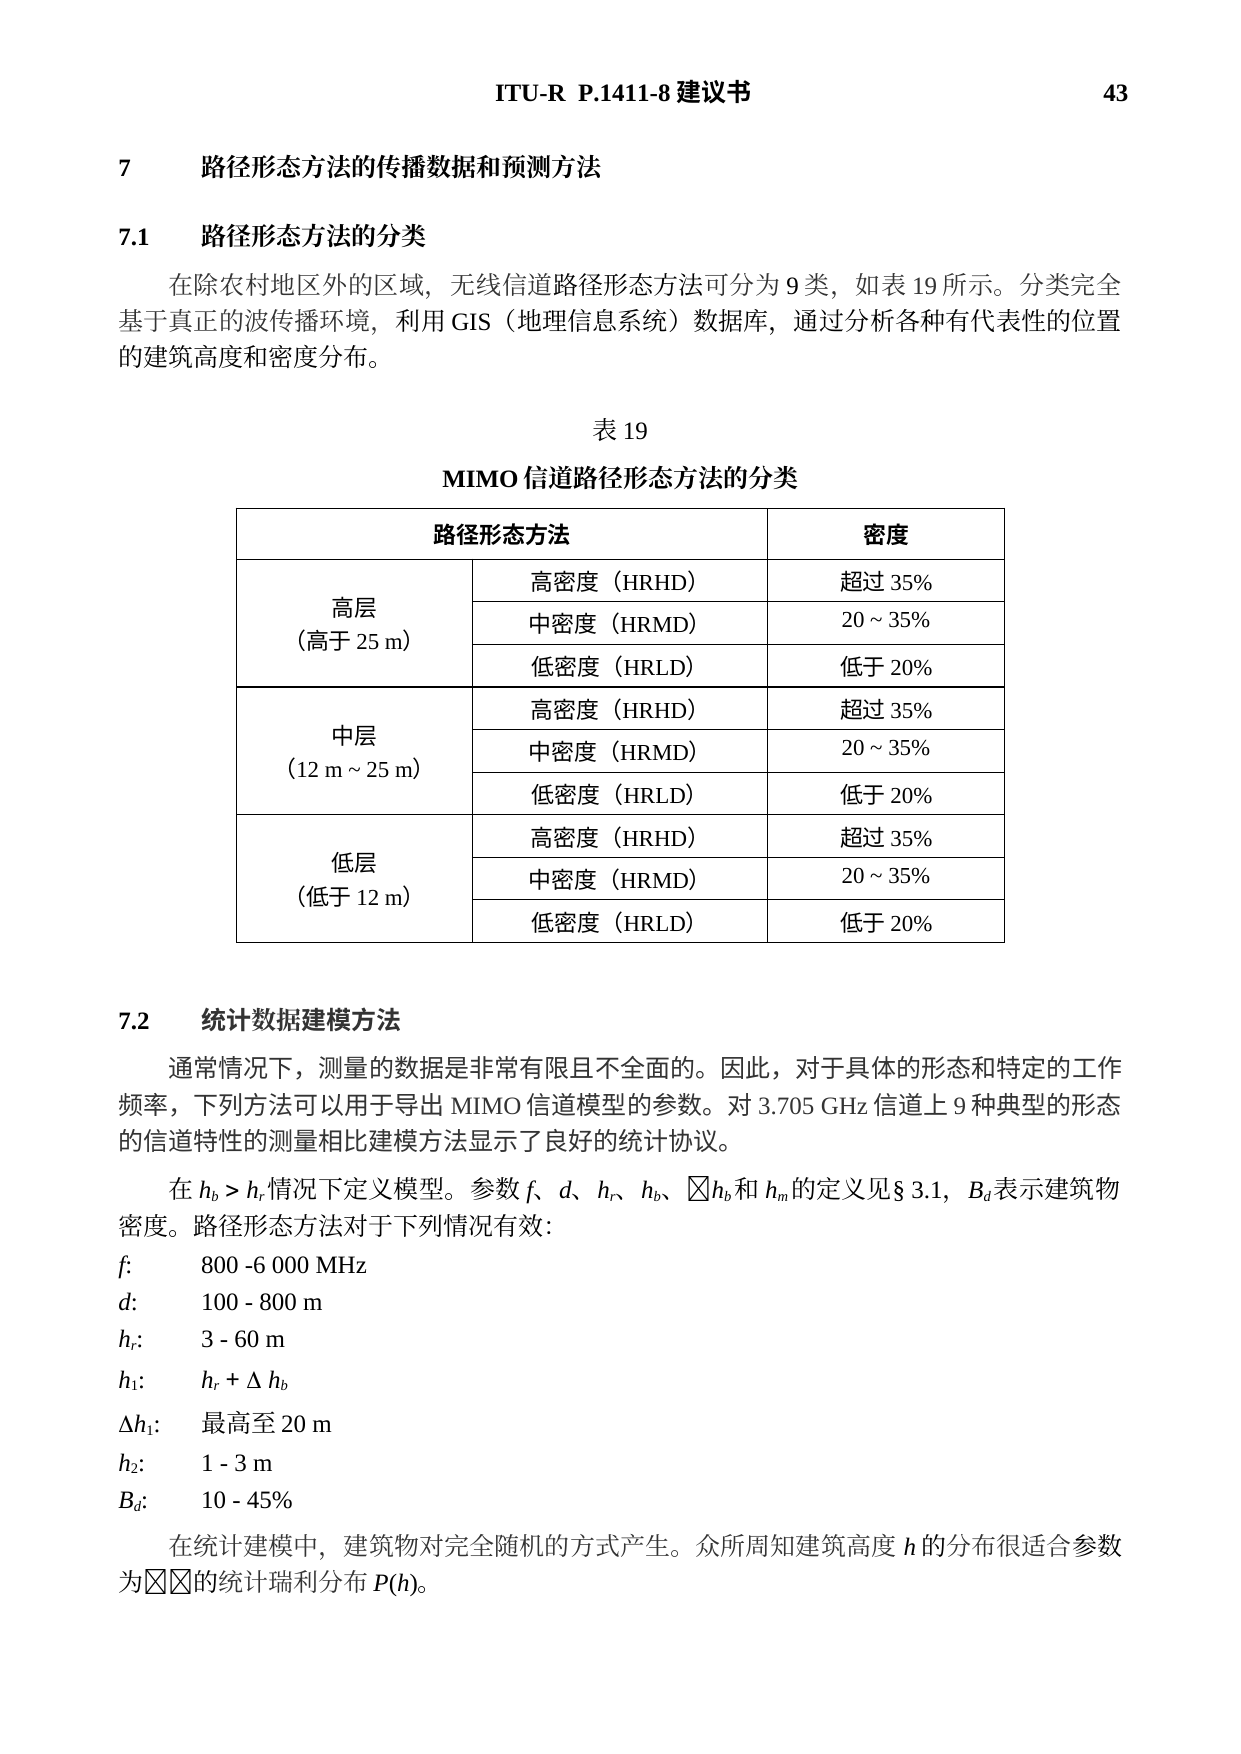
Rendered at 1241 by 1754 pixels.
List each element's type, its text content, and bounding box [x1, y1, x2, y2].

text d: 100 - 800 m [118, 1287, 1122, 1316]
subtitle 7 路径形态方法的传播数据和预测方法 [118, 148, 1122, 184]
table_cell 低密度（HRLD） [473, 900, 767, 942]
table_cell 超过35% [768, 560, 1004, 601]
table_cell 20 ~ 35% [768, 602, 1004, 644]
text 在除农村地区外的区域，无线信道路径形态方法可分为9类，如表19所示。分类完全基于真正的波传播环境，利用GIS（地理信息系统）数据库，通过分析各种有代表性的位置的建筑高度和密度分布。 [118, 265, 1122, 373]
text hr: 3 - 60 m [118, 1324, 1122, 1353]
table_cell 低密度（HRLD） [473, 773, 767, 814]
table_cell 中密度（HRMD） [473, 730, 767, 772]
text Bd: 10 - 45% [118, 1485, 1122, 1514]
table_cell 中密度（HRMD） [473, 858, 767, 899]
title MIMO信道路径形态方法的分类 [118, 459, 1122, 495]
table_cell 低于20% [768, 773, 1004, 814]
table_cell 20 ~ 35% [768, 730, 1004, 772]
text 在hb  hr情况下定义模型。参数f、d、hr、hb、hb和hm的定义见§ 3.1，Bd表示建筑物密度。路径形态方法对于下列情况有效： [118, 1170, 1122, 1242]
text 通常情况下，测量的数据是非常有限且不全面的。因此，对于具体的形态和特定的工作频率，下列方法可以用于导出MIMO信道模型的参数。对3.705 GHz信道上9种典型的形态的信道特性的测量相比建模方法显示了良好的统计协议。 [118, 1049, 1122, 1158]
table_cell 20 ~ 35% [768, 858, 1004, 899]
table_header 路径形态方法 [237, 509, 767, 558]
table_cell 低密度（HRLD） [473, 645, 767, 686]
text 在统计建模中，建筑物对完全随机的方式产生。众所周知建筑高度h的分布很适合参数为的统计瑞利分布P(h)。 [118, 1527, 1122, 1598]
text h2: 1 - 3 m [118, 1448, 1122, 1477]
text h1: 最高至20 m [118, 1404, 1122, 1440]
table_cell 高密度（HRHD） [473, 560, 767, 601]
table_cell 高密度（HRHD） [473, 815, 767, 857]
subtitle 7.1 路径形态方法的分类 [118, 217, 1122, 253]
table_cell 高层 （高于25 m） [237, 560, 472, 686]
text h1: hr +  hb [118, 1362, 1122, 1396]
subtitle 7.2 统计数据建模方法 [118, 1000, 1122, 1036]
table_cell 超过35% [768, 815, 1004, 857]
table_cell 高密度（HRHD） [473, 688, 767, 729]
table_header 密度 [768, 509, 1004, 558]
text f: 800 -6 000 MHz [118, 1250, 1122, 1279]
table_cell 超过35% [768, 688, 1004, 729]
text 表19 [118, 411, 1122, 447]
table_cell 低层 （低于12 m） [237, 815, 472, 942]
table_cell 中密度（HRMD） [473, 602, 767, 644]
table_cell 低于20% [768, 645, 1004, 686]
table_cell 低于20% [768, 900, 1004, 942]
table_cell 中层 （12 m ~ 25 m） [237, 688, 472, 814]
